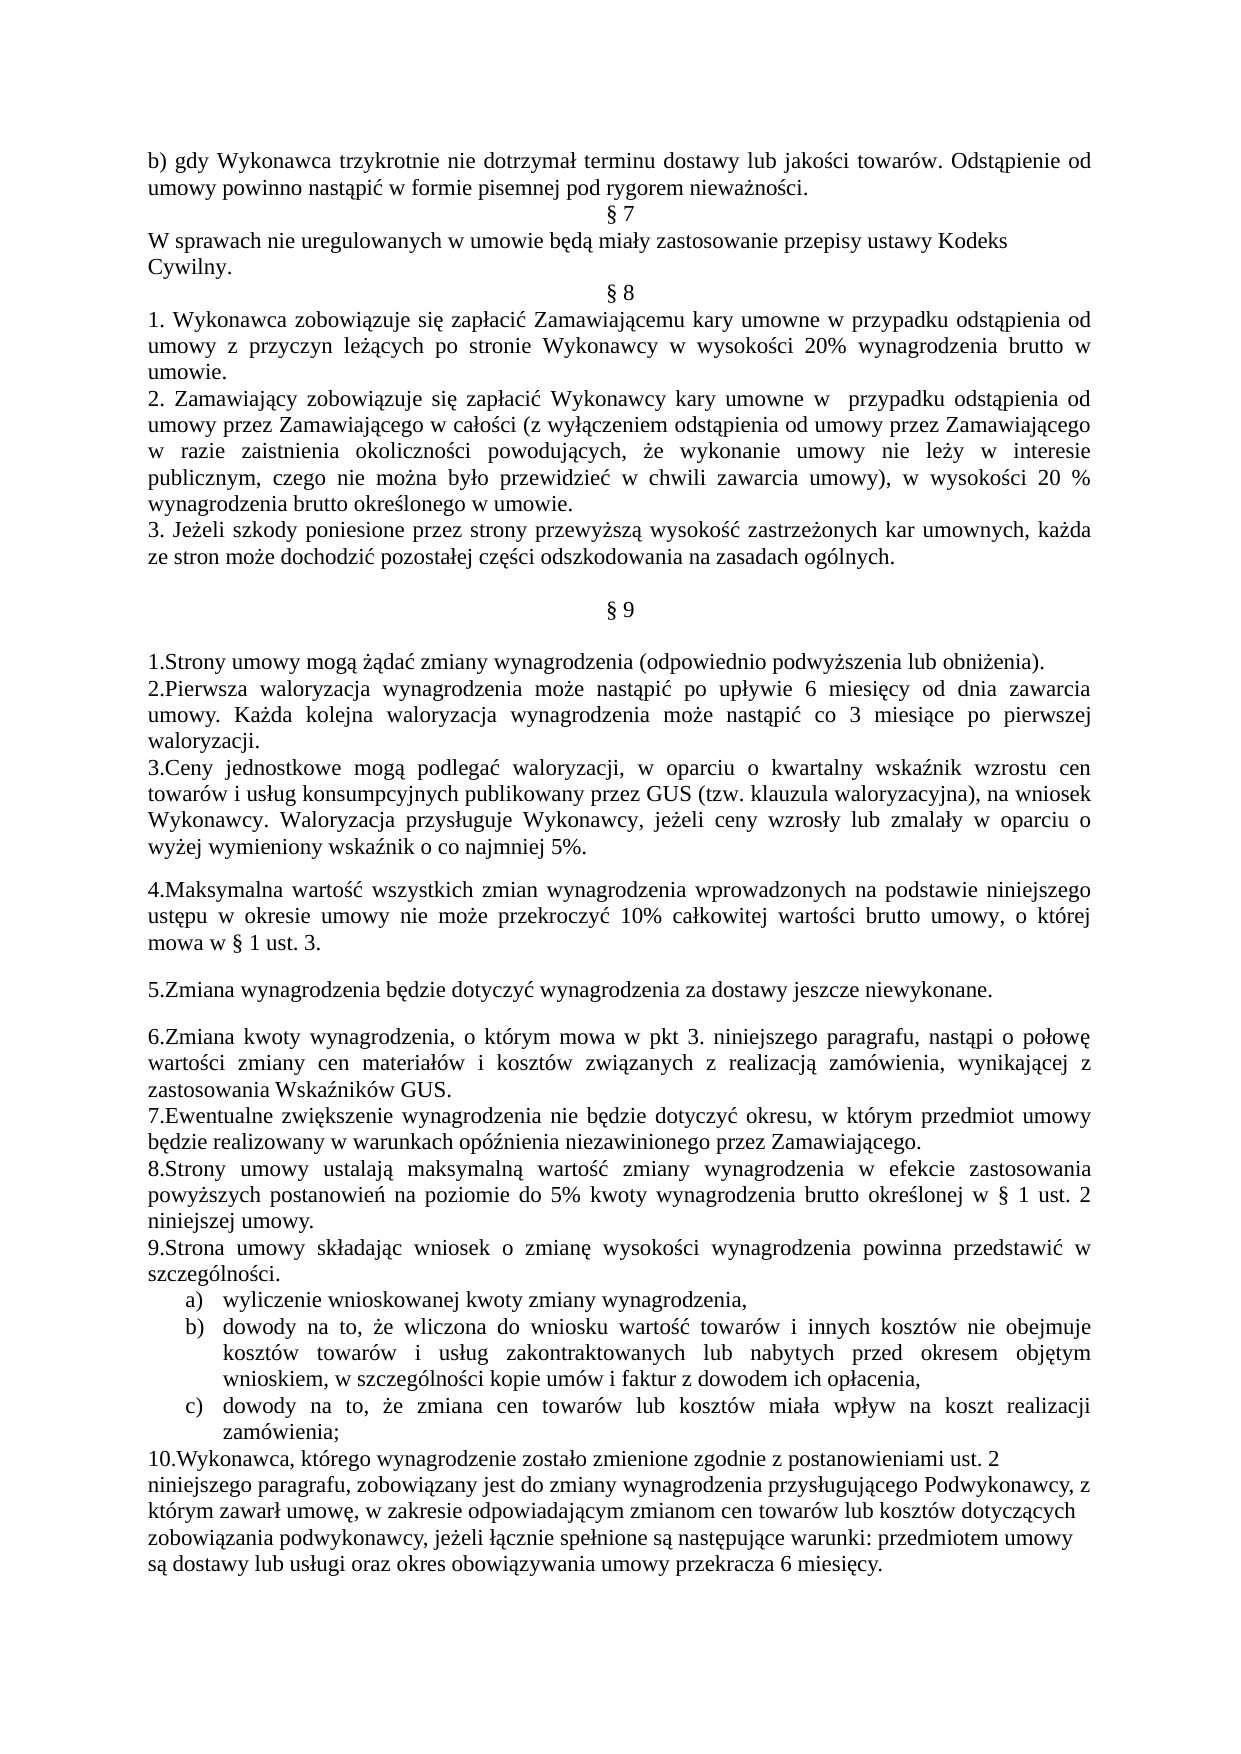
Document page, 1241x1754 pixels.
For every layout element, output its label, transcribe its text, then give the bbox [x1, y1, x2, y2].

list dowody na to, że wliczona do wniosku wartość towarów i innych kosztów nie obejmuje kosztów towarów i usług zakontraktowanych lub nabytych przed okresem objętym wnioskiem, w szczególności kopie umów i faktur z dowodem ich opłacenia, [185, 1313, 1093, 1392]
text W sprawach nie uregulowanych w umowie będą miały zastosowanie przepisy ustawy Kodeks Cywilny. [148, 227, 1093, 279]
text 4.Maksymalna wartość wszystkich zmian wynagrodzenia wprowadzonych na podstawie niniejszego ustępu w okresie umowy nie może przekroczyć 10% całkowitej wartości brutto umowy, o której mowa w § 1 ust. 3. [148, 876, 1093, 955]
text 2.Pierwsza waloryzacja wynagrodzenia może nastąpić po upływie 6 miesięcy od dnia zawarcia umowy. Każda kolejna waloryzacja wynagrodzenia może nastąpić co 3 miesiące po pierwszej waloryzacji. [148, 675, 1093, 754]
text 5.Zmiana wynagrodzenia będzie dotyczyć wynagrodzenia za dostawy jeszcze niewykonane. [148, 976, 1093, 1002]
text 8.Strony umowy ustalają maksymalną wartość zmiany wynagrodzenia w efekcie zastosowania powyższych postanowień na poziomie do 5% kwoty wynagrodzenia brutto określonej w § 1 ust. 2 niniejszej umowy. [148, 1155, 1093, 1234]
text 2. Zamawiający zobowiązuje się zapłacić Wykonawcy kary umowne w przypadku odstąpienia od umowy przez Zamawiającego w całości (z wyłączeniem odstąpienia od umowy przez Zamawiającego w razie zaistnienia okoliczności powodujących, że wykonanie umowy nie leży w interesie publicznym, czego nie można było przewidzieć w chwili zawarcia umowy), w wysokości 20 % wynagrodzenia brutto określonego w umowie. [148, 385, 1093, 517]
list dowody na to, że zmiana cen towarów lub kosztów miała wpływ na koszt realizacji zamówienia; [185, 1392, 1093, 1444]
text § 9 [148, 596, 1093, 622]
text 10.Wykonawca, którego wynagrodzenie zostało zmienione zgodnie z postanowieniami ust. 2 niniejszego paragrafu, zobowiązany jest do zmiany wynagrodzenia przysługującego Podwykonawcy, z którym zawarł umowę, w zakresie odpowiadającym zmianom cen towarów lub kosztów dotyczących zobowiązania podwykonawcy, jeżeli łącznie spełnione są następujące warunki: przedmiotem umowy są dostawy lub usługi oraz okres obowiązywania umowy przekracza 6 miesięcy. [148, 1444, 1093, 1576]
text 3.Ceny jednostkowe mogą podlegać waloryzacji, w oparciu o kwartalny wskaźnik wzrostu cen towarów i usług konsumpcyjnych publikowany przez GUS (tzw. klauzula waloryzacyjna), na wniosek Wykonawcy. Waloryzacja przysługuje Wykonawcy, jeżeli ceny wzrosły lub zmalały w oparciu o wyżej wymieniony wskaźnik o co najmniej 5%. [148, 806, 1093, 859]
text 6.Zmiana kwoty wynagrodzenia, o którym mowa w pkt 3. niniejszego paragrafu, nastąpi o połowę wartości zmiany cen materiałów i kosztów związanych z realizacją zamówienia, wynikającej z zastosowania Wskaźników GUS. [148, 1023, 1093, 1102]
text b) gdy Wykonawca trzykrotnie nie dotrzymał terminu dostawy lub jakości towarów. Odstąpienie od umowy powinno nastąpić w formie pisemnej pod rygorem nieważności. [148, 148, 1093, 200]
text 3. Jeżeli szkody poniesione przez strony przewyższą wysokość zastrzeżonych kar umownych, każda ze stron może dochodzić pozostałej części odszkodowania na zasadach ogólnych. [148, 517, 1093, 569]
text 1.Strony umowy mogą żądać zmiany wynagrodzenia (odpowiednio podwyższenia lub obniżenia). [148, 648, 1093, 675]
text 9.Strona umowy składając wniosek o zmianę wysokości wynagrodzenia powinna przedstawić w szczególności. [148, 1234, 1093, 1286]
text § 8 [148, 279, 1093, 306]
text 1. Wykonawca zobowiązuje się zapłacić Zamawiającemu kary umowne w przypadku odstąpienia od umowy z przyczyn leżących po stronie Wykonawcy w wysokości 20% wynagrodzenia brutto w umowie. [148, 306, 1093, 385]
text 7.Ewentualne zwiększenie wynagrodzenia nie będzie dotyczyć okresu, w którym przedmiot umowy będzie realizowany w warunkach opóźnienia niezawinionego przez Zamawiającego. [148, 1102, 1093, 1155]
text § 7 [148, 200, 1093, 227]
list wyliczenie wnioskowanej kwoty zmiany wynagrodzenia, [185, 1286, 1093, 1313]
